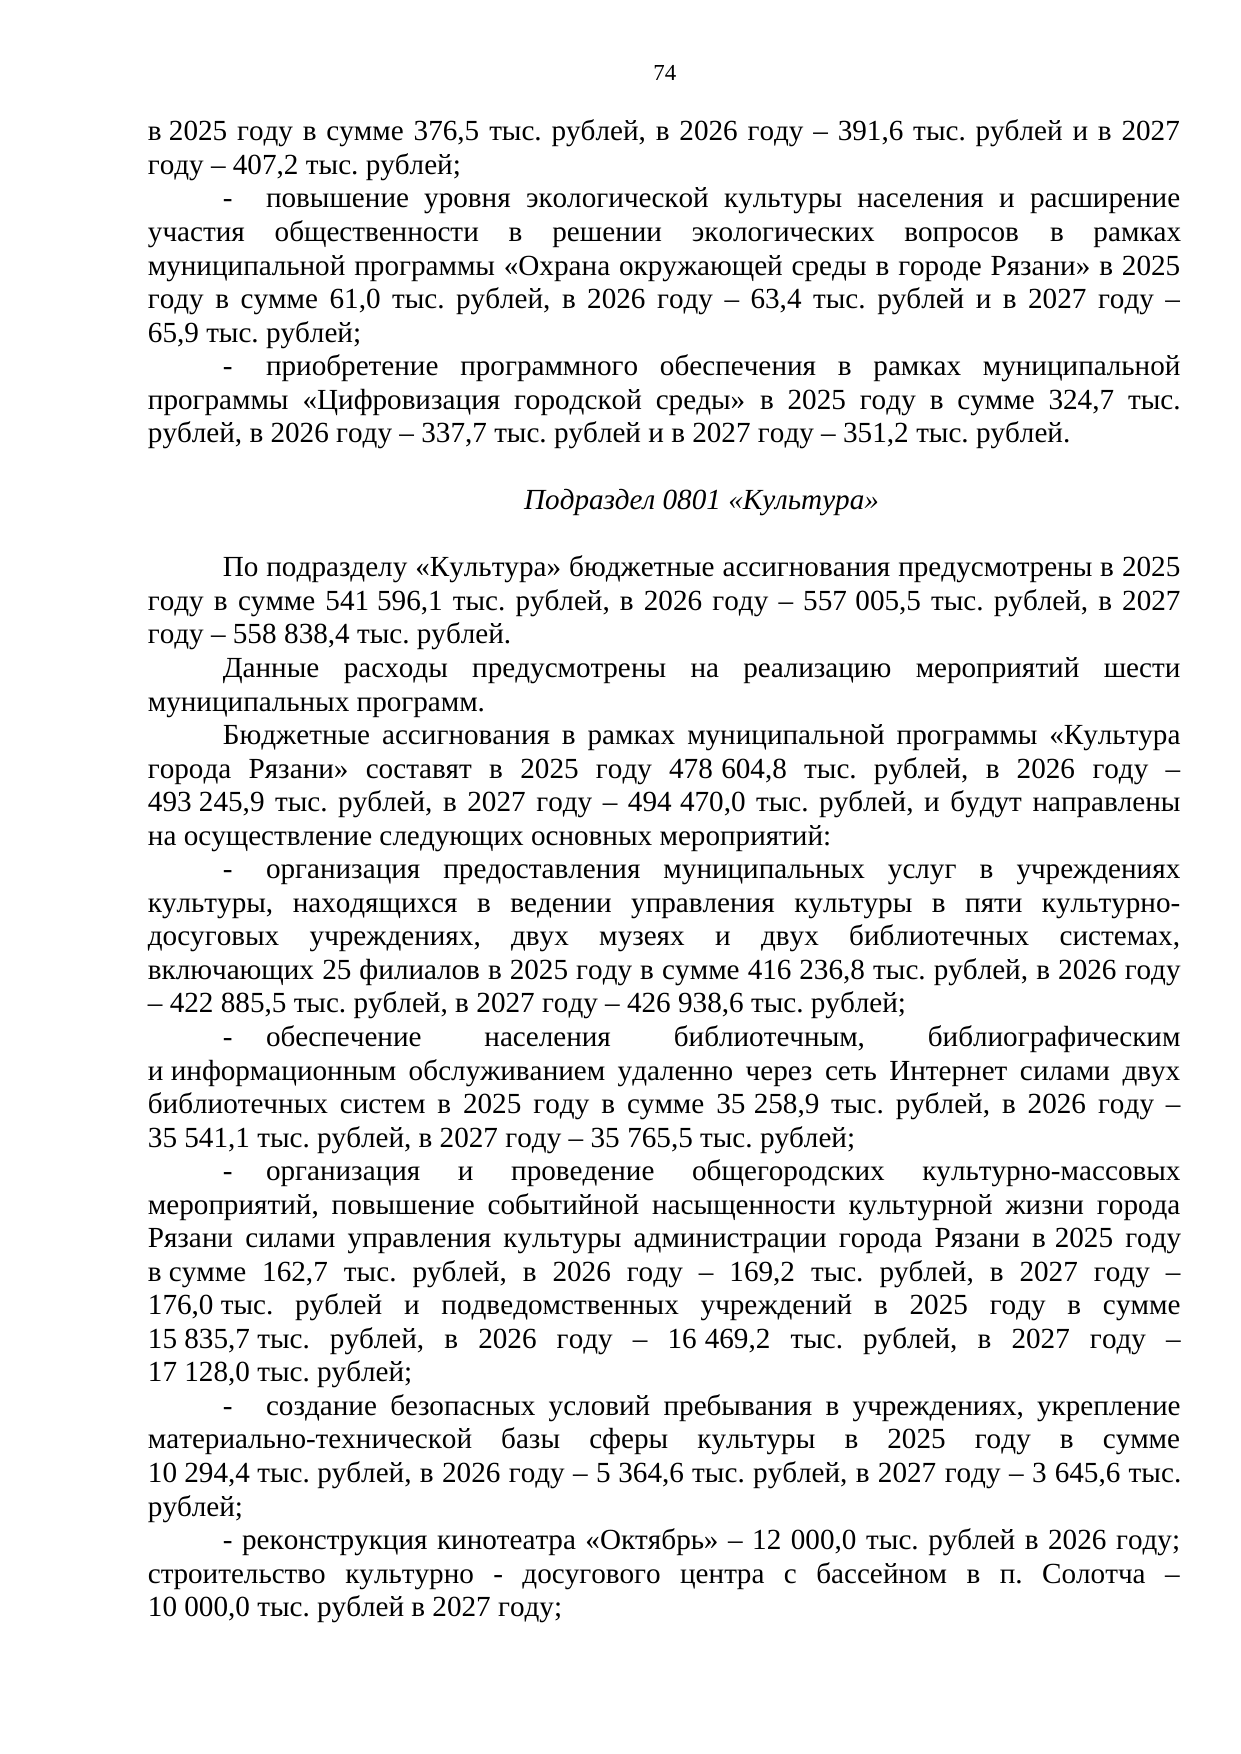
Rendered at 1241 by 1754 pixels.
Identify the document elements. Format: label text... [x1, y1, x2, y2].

text - приобретение программного обеспечения в рамках муниципальной программы «Цифровизация городской среды» в 2025 году в сумме 324,7 тыс. рублей, в 2026 году – 337,7 тыс. рублей и в 2027 году – 351,2 тыс. рублей. [148, 348, 1181, 449]
text - реконструкция кинотеатра «Октябрь» – 12 000,0 тыс. рублей в 2026 году; строительство культурно - досугового центра с бассейном в п. Солотча – 10 000,0 тыс. рублей в 2027 году; [148, 1522, 1181, 1623]
text - повышение уровня экологической культуры населения и расширение участия общественности в решении экологических вопросов в рамках муниципальной программы «Охрана окружающей среды в городе Рязани» в 2025 году в сумме 61,0 тыс. рублей, в 2026 году – 63,4 тыс. рублей и в 2027 году – 65,9 тыс. рублей; [148, 181, 1181, 348]
text - организация предоставления муниципальных услуг в учреждениях культуры, находящихся в ведении управления культуры в пяти культурно-досуговых учреждениях, двух музеях и двух библиотечных системах, включающих 25 филиалов в 2025 году в сумме 416 236,8 тыс. рублей, в 2026 году – 422 885,5 тыс. рублей, в 2027 году – 426 938,6 тыс. рублей; [148, 851, 1181, 1019]
text - организация и проведение общегородских культурно-массовых мероприятий, повышение событийной насыщенности культурной жизни города Рязани силами управления культуры администрации города Рязани в 2025 году в сумме 162,7 тыс. рублей, в 2026 году – 169,2 тыс. рублей, в 2027 году – 176,0 тыс. рублей и подведомственных учреждений в 2025 году в сумме 15 835,7 тыс. рублей, в 2026 году – 16 469,2 тыс. рублей, в 2027 году – 17 128,0 тыс. рублей; [148, 1153, 1181, 1388]
text - создание безопасных условий пребывания в учреждениях, укрепление материально-технической базы сферы культуры в 2025 году в сумме 10 294,4 тыс. рублей, в 2026 году – 5 364,6 тыс. рублей, в 2027 году – 3 645,6 тыс. рублей; [148, 1388, 1181, 1522]
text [148, 113, 1181, 181]
text Данные расходы предусмотрены на реализацию мероприятий шести муниципальных программ. [148, 650, 1181, 717]
text - обеспечение населения библиотечным, библиографическим и информационным обслуживанием удаленно через сеть Интернет силами двух библиотечных систем в 2025 году в сумме 35 258,9 тыс. рублей, в 2026 году – 35 541,1 тыс. рублей, в 2027 году – 35 765,5 тыс. рублей; [148, 1019, 1181, 1153]
text По подразделу «Культура» бюджетные ассигнования предусмотрены в 2025 году в сумме 541 596,1 тыс. рублей, в 2026 году – 557 005,5 тыс. рублей, в 2027 году – 558 838,4 тыс. рублей. [148, 549, 1181, 650]
text Бюджетные ассигнования в рамках муниципальной программы «Культура города Рязани» составят в 2025 году 478 604,8 тыс. рублей, в 2026 году – 493 245,9 тыс. рублей, в 2027 году – 494 470,0 тыс. рублей, и будут направлены на осуществление следующих основных мероприятий: [148, 717, 1181, 851]
text Подраздел 0801 «Культура» [148, 482, 1181, 516]
